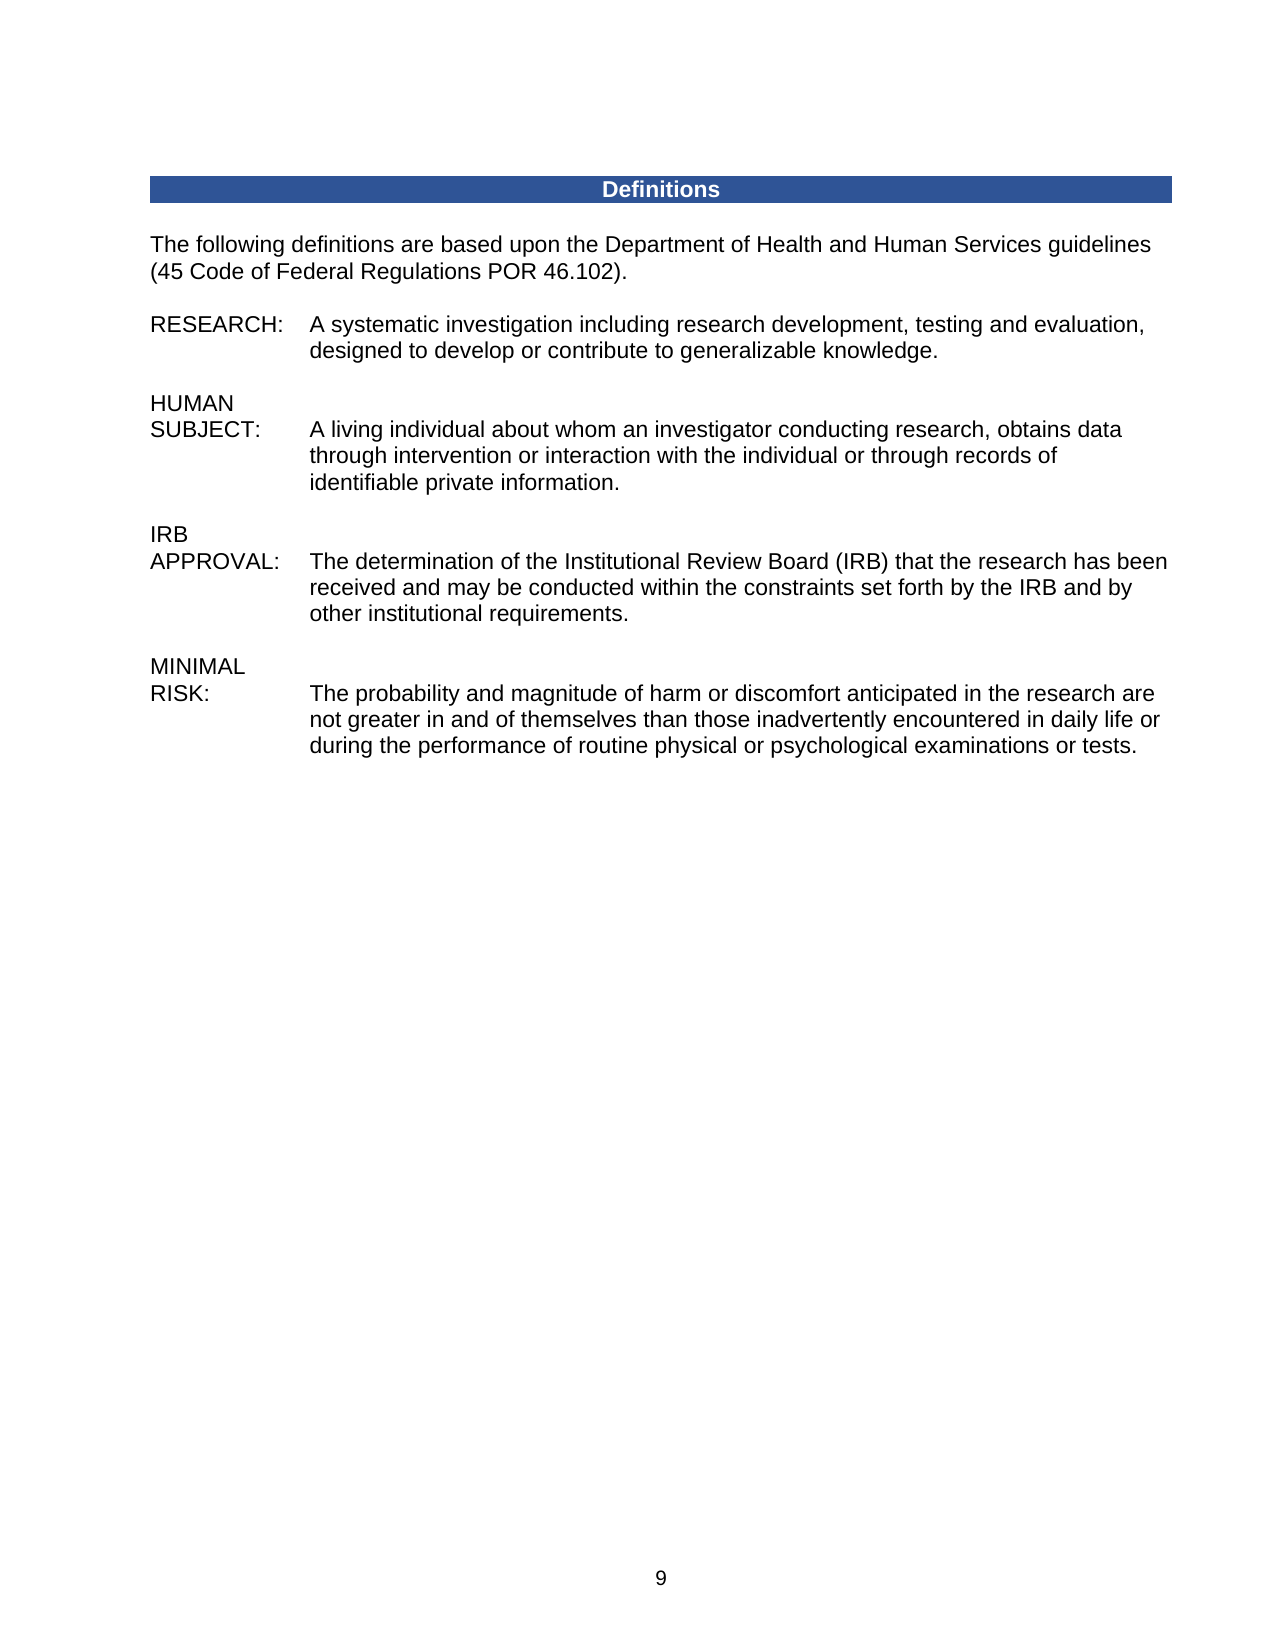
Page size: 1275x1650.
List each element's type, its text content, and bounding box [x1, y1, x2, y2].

text RISK: The probability and magnitude of harm or discomfort anticipated in the research are not greater in and of themselves than those inadvertently encountered in daily life or during the performance of routine physical or psychological examinations or tests. [150, 679, 1172, 758]
text SUBJECT: A living individual about whom an investigator conducting research, obtains data through intervention or interaction with the individual or through records of identifiable private information. [150, 416, 1172, 495]
text MINIMAL [150, 653, 1172, 679]
text The following definitions are based upon the Department of Health and Human Services guidelines (45 Code of Federal Regulations POR 46.102). [150, 231, 1172, 284]
text APPROVAL: The determination of the Institutional Review Board (IRB) that the research has been received and may be conducted within the constraints set forth by the IRB and by other institutional requirements. [150, 548, 1172, 627]
text RESEARCH: A systematic investigation including research development, testing and evaluation, designed to develop or contribute to generalizable knowledge. [150, 311, 1172, 363]
text IRB [150, 521, 1172, 548]
text HUMAN [150, 389, 1172, 416]
text Definitions [150, 176, 1172, 203]
